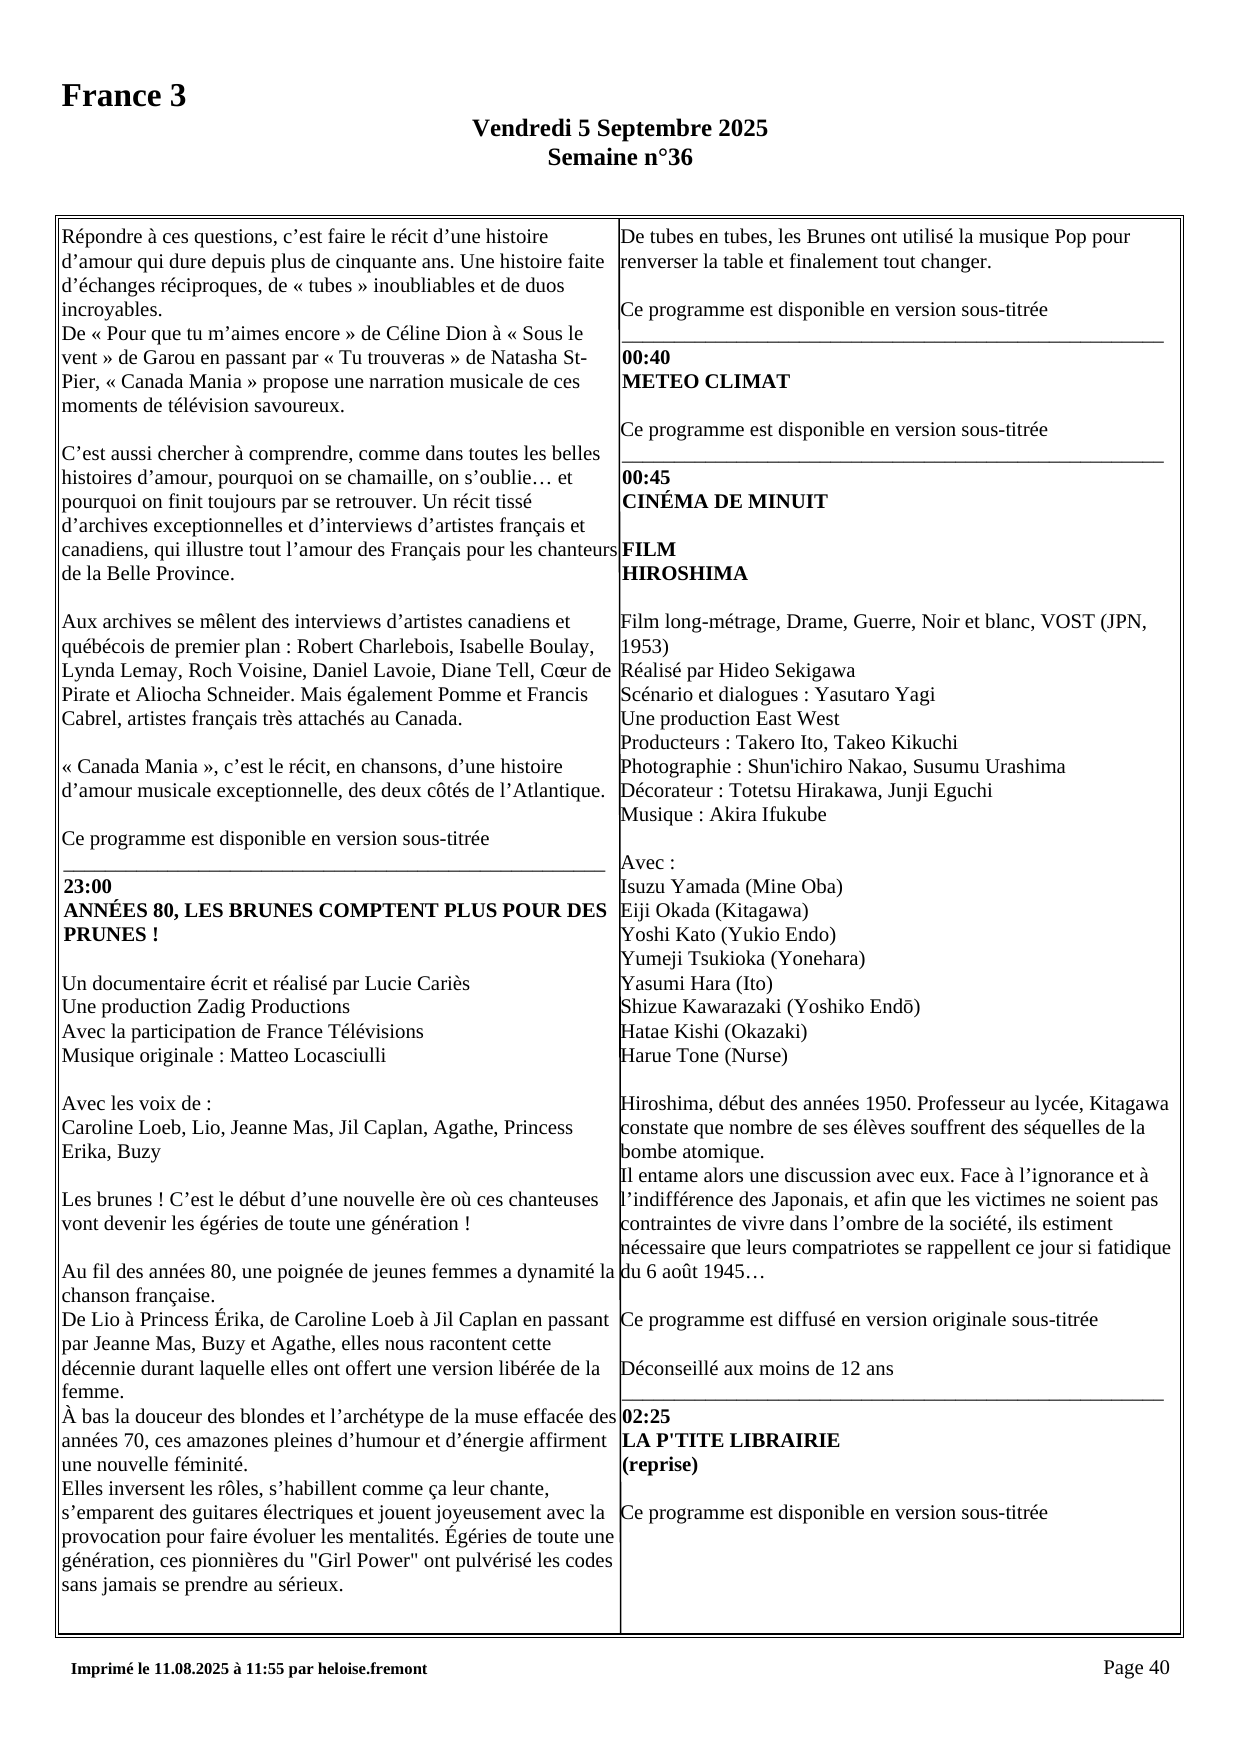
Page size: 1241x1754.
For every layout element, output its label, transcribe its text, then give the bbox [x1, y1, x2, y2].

text 00:45 [622, 465, 1179, 489]
text Film long-métrage, Drame, Guerre, Noir et blanc, VOST (JPN, 1953) Réalisé par Hideo Sekigawa Scénario et dialogues : Yasutaro Yagi Une production East West Producteurs : Takero Ito, Takeo Kikuchi Photographie : Shun'ichiro Nakao, Susumu Urashima Décorateur : Totetsu Hirakawa, Junji Eguchi Musique : Akira Ifukube Avec : Isuzu Yamada (Mine Oba) Eiji Okada (Kitagawa) Yoshi Kato (Yukio Endo) Yumeji Tsukioka (Yonehara) Yasumi Hara (Ito) Shizue Kawarazaki (Yoshiko Endō) Hatae Kishi (Okazaki) Harue Tone (Nurse) Hiroshima, début des années 1950. Professeur au lycée, Kitagawa constate que nombre de ses élèves souffrent des séquelles de la bombe atomique. Il entame alors une discussion avec eux. Face à l’ignorance et à l’indifférence des Japonais, et afin que les victimes ne soient pas contraintes de vivre dans l’ombre de la société, ils estiment nécessaire que leurs compatriotes se rappellent ce jour si fatidique du 6 août 1945… Ce programme est diffusé en version originale sous-titrée [620, 585, 1179, 1331]
text CINÉMA DE MINUIT [622, 489, 1179, 513]
text Répondre à ces questions, c’est faire le récit d’une histoire d’amour qui dure depuis plus de cinquante ans. Une histoire faite d’échanges réciproques, de « tubes » inoubliables et de duos incroyables. De « Pour que tu m’aimes encore » de Céline Dion à « Sous le vent » de Garou en passant par « Tu trouveras » de Natasha St-Pier, « Canada Mania » propose une narration musicale de ces moments de télévision savoureux. C’est aussi chercher à comprendre, comme dans toutes les belles histoires d’amour, pourquoi on se chamaille, on s’oublie… et pourquoi on finit toujours par se retrouver. Un récit tissé d’archives exceptionnelles et d’interviews d’artistes français et canadiens, qui illustre tout l’amour des Français pour les chanteurs de la Belle Province. Aux archives se mêlent des interviews d’artistes canadiens et québécois de premier plan : Robert Charlebois, Isabelle Boulay, Lynda Lemay, Roch Voisine, Daniel Lavoie, Diane Tell, Cœur de Pirate et Aliocha Schneider. Mais également Pomme et Francis Cabrel, artistes français très attachés au Canada. « Canada Mania », c’est le récit, en chansons, d’une histoire d’amour musicale exceptionnelle, des deux côtés de l’Atlantique. [61, 224, 620, 802]
text 02:25 [622, 1403, 1179, 1428]
text 23:00 [63, 874, 620, 898]
text Ce programme est disponible en version sous-titrée [61, 826, 620, 850]
text Un documentaire écrit et réalisé par Lucie Cariès Une production Zadig Productions Avec la participation de France Télévisions Musique originale : Matteo Locasciulli Avec les voix de : Caroline Loeb, Lio, Jeanne Mas, Jil Caplan, Agathe, Princess Erika, Buzy Les brunes ! C’est le début d’une nouvelle ère où ces chanteuses vont devenir les égéries de toute une génération ! Au fil des années 80, une poignée de jeunes femmes a dynamité la chanson française. De Lio à Princess Érika, de Caroline Loeb à Jil Caplan en passant par Jeanne Mas, Buzy et Agathe, elles nous racontent cette décennie durant laquelle elles ont offert une version libérée de la femme. À bas la douceur des blondes et l’archétype de la muse effacée des années 70, ces amazones pleines d’humour et d’énergie affirment une nouvelle féminité. Elles inversent les rôles, s’habillent comme ça leur chante, s’emparent des guitares électriques et jouent joyeusement avec la provocation pour faire évoluer les mentalités. Égéries de toute une génération, ces pionnières du "Girl Power" ont pulvérisé les codes sans jamais se prendre au sérieux. De tubes en tubes, les Brunes ont utilisé la musique Pop pour renverser la table et finalement tout changer. [61, 946, 620, 1596]
text ANNÉES 80, LES BRUNES COMPTENT PLUS POUR DES PRUNES ! [63, 898, 620, 946]
text 00:40 [622, 345, 1179, 369]
text HIROSHIMA [622, 561, 1179, 585]
text METEO CLIMAT [622, 369, 1179, 393]
text Ce programme est disponible en version sous-titrée [620, 297, 1179, 321]
text ____________________________________________________ [622, 441, 1179, 465]
text ____________________________________________________ [622, 321, 1179, 345]
text Déconseillé aux moins de 12 ans [620, 1355, 1179, 1379]
text ____________________________________________________ [63, 850, 620, 874]
text (reprise) [622, 1452, 1179, 1476]
text ____________________________________________________ [622, 1379, 1179, 1403]
text Ce programme est disponible en version sous-titrée [620, 1500, 1179, 1524]
text Ce programme est disponible en version sous-titrée [620, 417, 1179, 441]
text FILM [622, 537, 1179, 561]
text LA P'TITE LIBRAIRIE [622, 1428, 1179, 1452]
